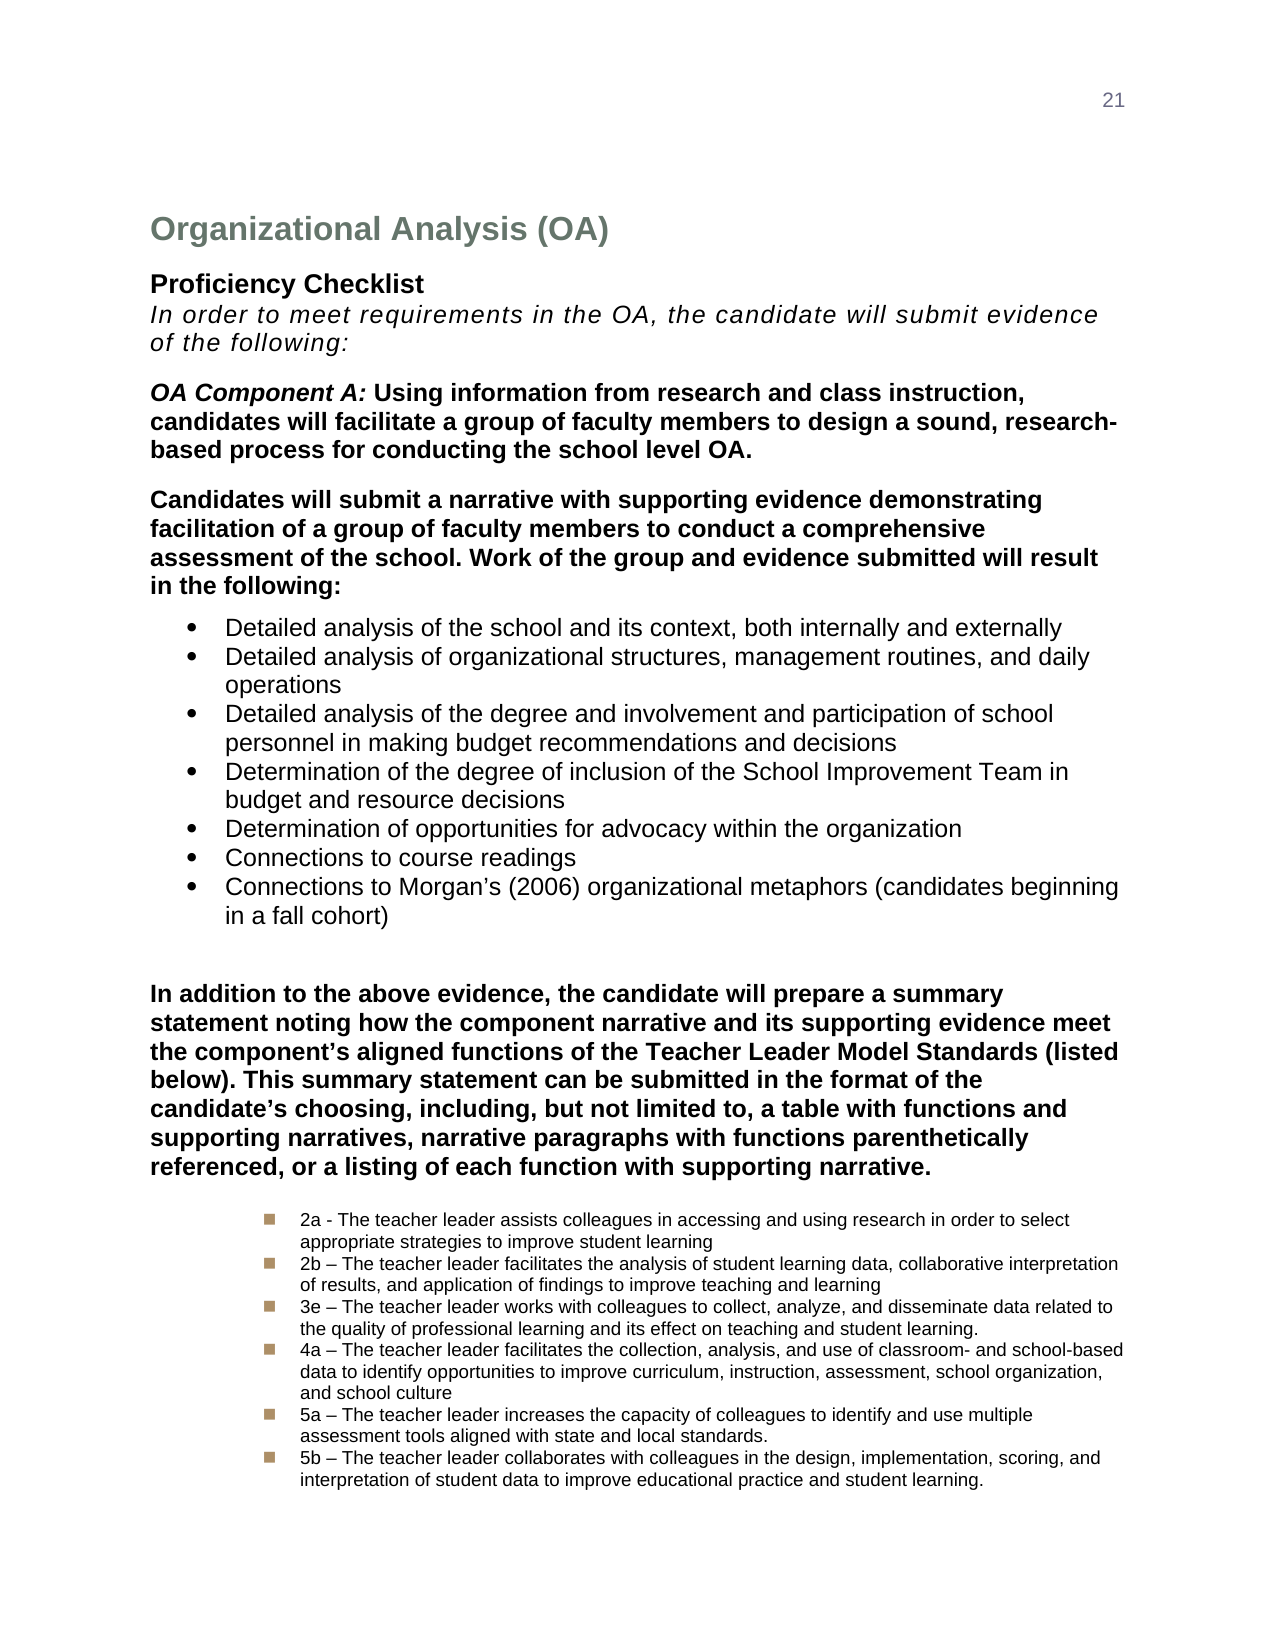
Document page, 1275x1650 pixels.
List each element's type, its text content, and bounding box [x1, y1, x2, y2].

subtitle Proficiency Checklist [150, 268, 1125, 300]
list Connections to course readings [187, 843, 1125, 872]
list 5a – The teacher leader increases the capacity of colleagues to identify and use multiple assessment tools aligned with state and local standards. [262, 1404, 1125, 1447]
subtitle In addition to the above evidence, the candidate will prepare a summary statement noting how the component narrative and its supporting evidence meet the component’s aligned functions of the Teacher Leader Model Standards (listed below). This summary statement can be submitted in the format of the candidate’s choosing, including, but not limited to, a table with functions and supporting narratives, narrative paragraphs with functions parenthetically referenced, or a listing of each function with supporting narrative. [150, 979, 1125, 1180]
list 2a - The teacher leader assists colleagues in accessing and using research in order to select appropriate strategies to improve student learning [262, 1209, 1125, 1252]
list 4a – The teacher leader facilitates the collection, analysis, and use of classroom- and school-based data to identify opportunities to improve curriculum, instruction, assessment, school organization, and school culture [262, 1339, 1125, 1404]
subtitle OA Component A: Using information from research and class instruction, candidates will facilitate a group of faculty members to design a sound, research-based process for conducting the school level OA. [150, 378, 1125, 464]
subtitle Organizational Analysis (OA) [150, 209, 1125, 248]
list 5b – The teacher leader collaborates with colleagues in the design, implementation, scoring, and interpretation of student data to improve educational practice and student learning. [262, 1447, 1125, 1490]
list 3e – The teacher leader works with colleagues to collect, analyze, and disseminate data related to the quality of professional learning and its effect on teaching and student learning. [262, 1296, 1125, 1339]
list Determination of the degree of inclusion of the School Improvement Team in budget and resource decisions [187, 757, 1125, 814]
subtitle In order to meet requirements in the OA, the candidate will submit evidence of the following: [150, 300, 1125, 357]
list Detailed analysis of the school and its context, both internally and externally [187, 613, 1125, 641]
subtitle Candidates will submit a narrative with supporting evidence demonstrating facilitation of a group of faculty members to conduct a comprehensive assessment of the school. Work of the group and evidence submitted will result in the following: [150, 485, 1125, 600]
list Connections to Morgan’s (2006) organizational metaphors (candidates beginning in a fall cohort) [187, 872, 1125, 929]
list Detailed analysis of the degree and involvement and participation of school personnel in making budget recommendations and decisions [187, 699, 1125, 757]
list Determination of opportunities for advocacy within the organization [187, 814, 1125, 843]
list 2b – The teacher leader facilitates the analysis of student learning data, collaborative interpretation of results, and application of findings to improve teaching and learning [262, 1252, 1125, 1296]
list Detailed analysis of organizational structures, management routines, and daily operations [187, 641, 1125, 699]
